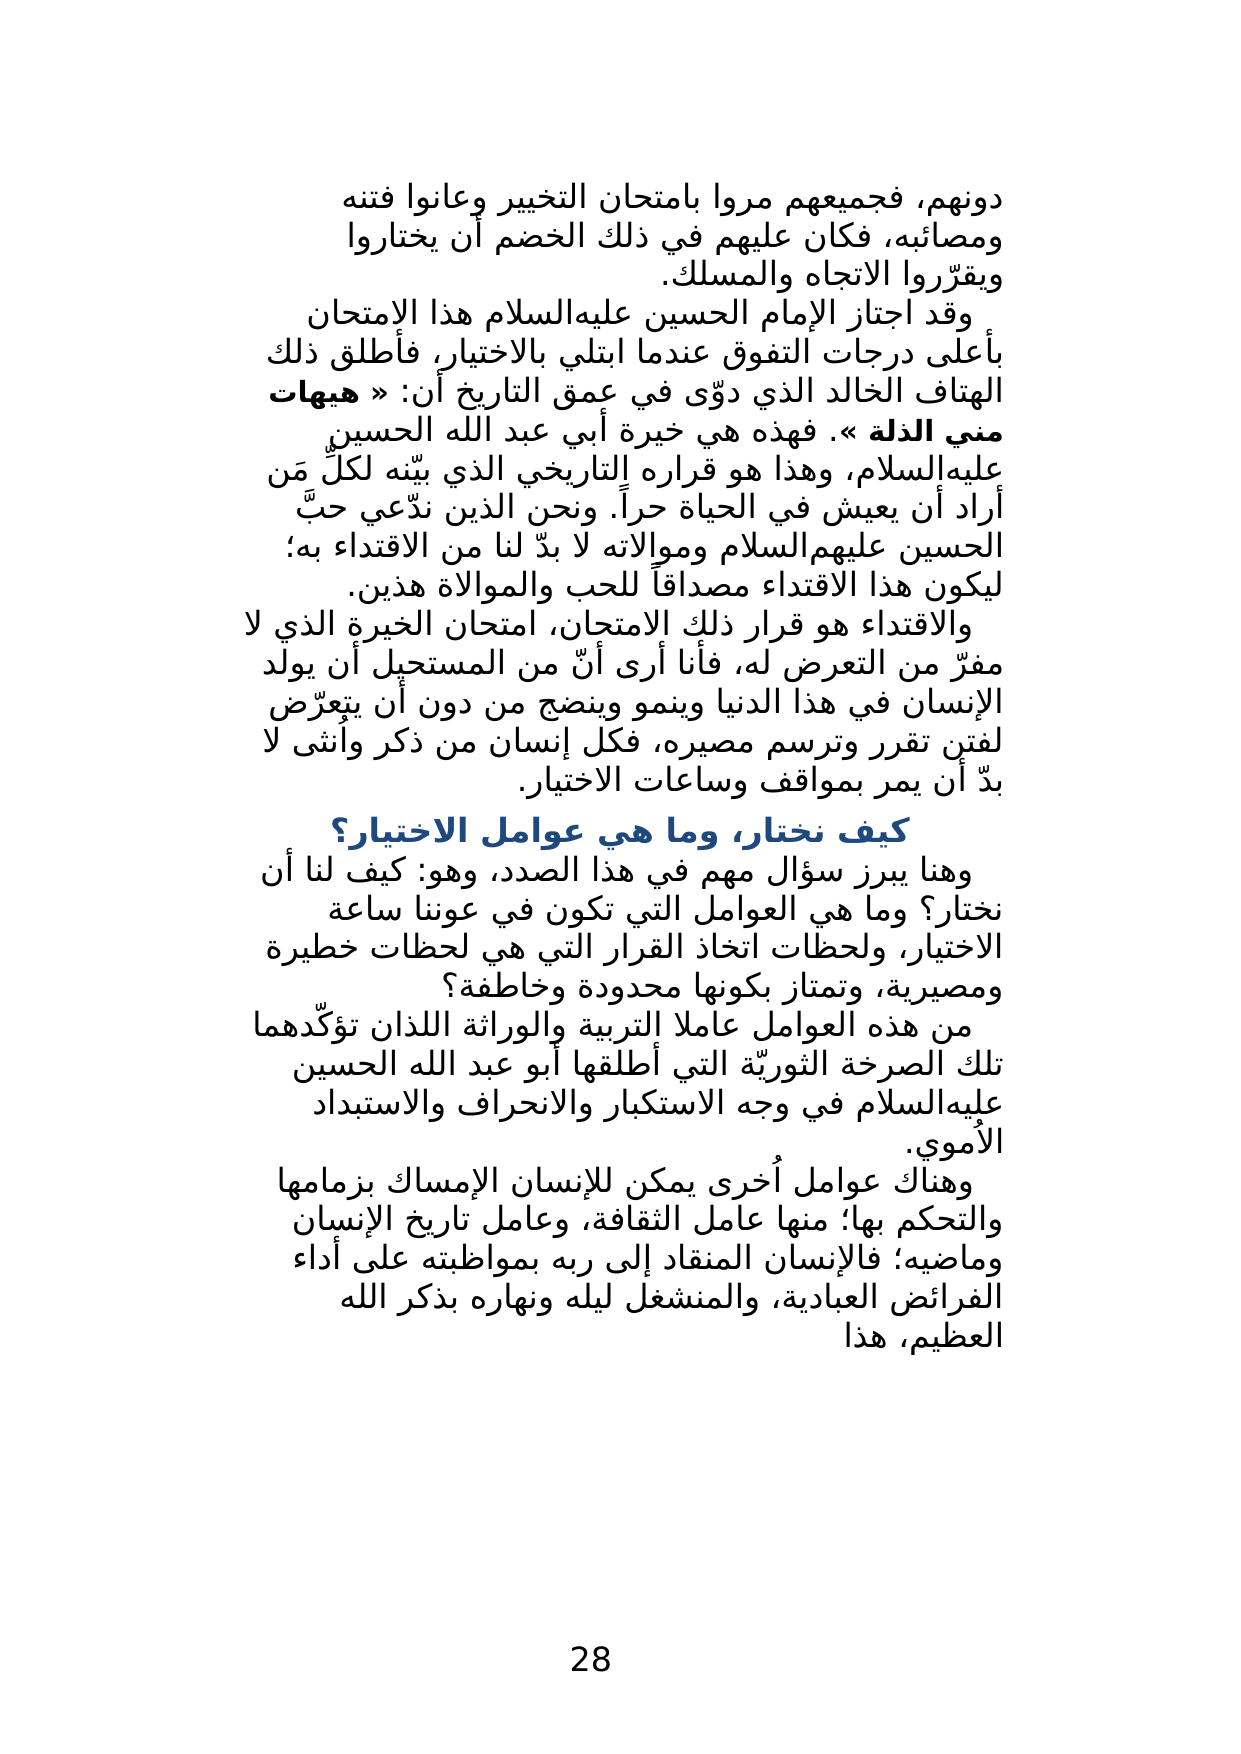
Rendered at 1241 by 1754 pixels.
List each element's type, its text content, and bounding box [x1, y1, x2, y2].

text وقد اجتاز الإمام الحسين عليه‌السلام هذا الامتحان بأعلى درجات التفوق عندما ابتلي بالاختيار، فأطلق ذلك الهتاف الخالد الذي دوّى في عمق التاريخ أن: « هيهات مني الذلة ». فهذه هي خيرة أبي عبد الله الحسين عليه‌السلام، وهذا هو قراره التاريخي الذي بيّنه لكلِّ مَن أراد أن يعيش في الحياة حراً. ونحن الذين ندّعي حبَّ الحسين عليهم‌السلام وموالاته لا بدّ لنا من الاقتداء به؛ ليكون هذا الاقتداء مصداقاً للحب والموالاة هذين. [236, 294, 1004, 604]
text دونهم، فجميعهم مروا بامتحان التخيير وعانوا فتنه ومصائبه، فكان عليهم في ذلك الخضم أن يختاروا ويقرّروا الاتجاه والمسلك. [236, 177, 1004, 294]
subtitle كيف نختار، وما هي عوامل الاختيار؟ [236, 811, 1004, 850]
text وهنا يبرز سؤال مهم في هذا الصدد، وهو: كيف لنا أن نختار؟ وما هي العوامل التي تكون في عوننا ساعة الاختيار، ولحظات اتخاذ القرار التي هي لحظات خطيرة ومصيرية، وتمتاز بكونها محدودة وخاطفة؟ [236, 850, 1004, 1006]
text والاقتداء هو قرار ذلك الامتحان، امتحان الخيرة الذي لا مفرّ من التعرض له، فأنا أرى أنّ من المستحيل أن يولد الإنسان في هذا الدنيا وينمو وينضج من دون أن يتعرّض لفتن تقرر وترسم مصيره، فكل إنسان من ذكر واُنثى لا بدّ أن يمر بمواقف وساعات الاختيار. [236, 604, 1004, 799]
text من هذه العوامل عاملا التربية والوراثة اللذان تؤكّدهما تلك الصرخة الثوريّة التي أطلقها أبو عبد الله الحسين عليه‌السلام في وجه الاستكبار والانحراف والاستبداد الاُموي. [236, 1006, 1004, 1161]
text وهناك عوامل اُخرى يمكن للإنسان الإمساك بزمامها والتحكم بها؛ منها عامل الثقافة، وعامل تاريخ الإنسان وماضيه؛ فالإنسان المنقاد إلى ربه بمواظبته على أداء الفرائض العبادية، والمنشغل ليله ونهاره بذكر الله العظيم، هذا [236, 1161, 1004, 1355]
